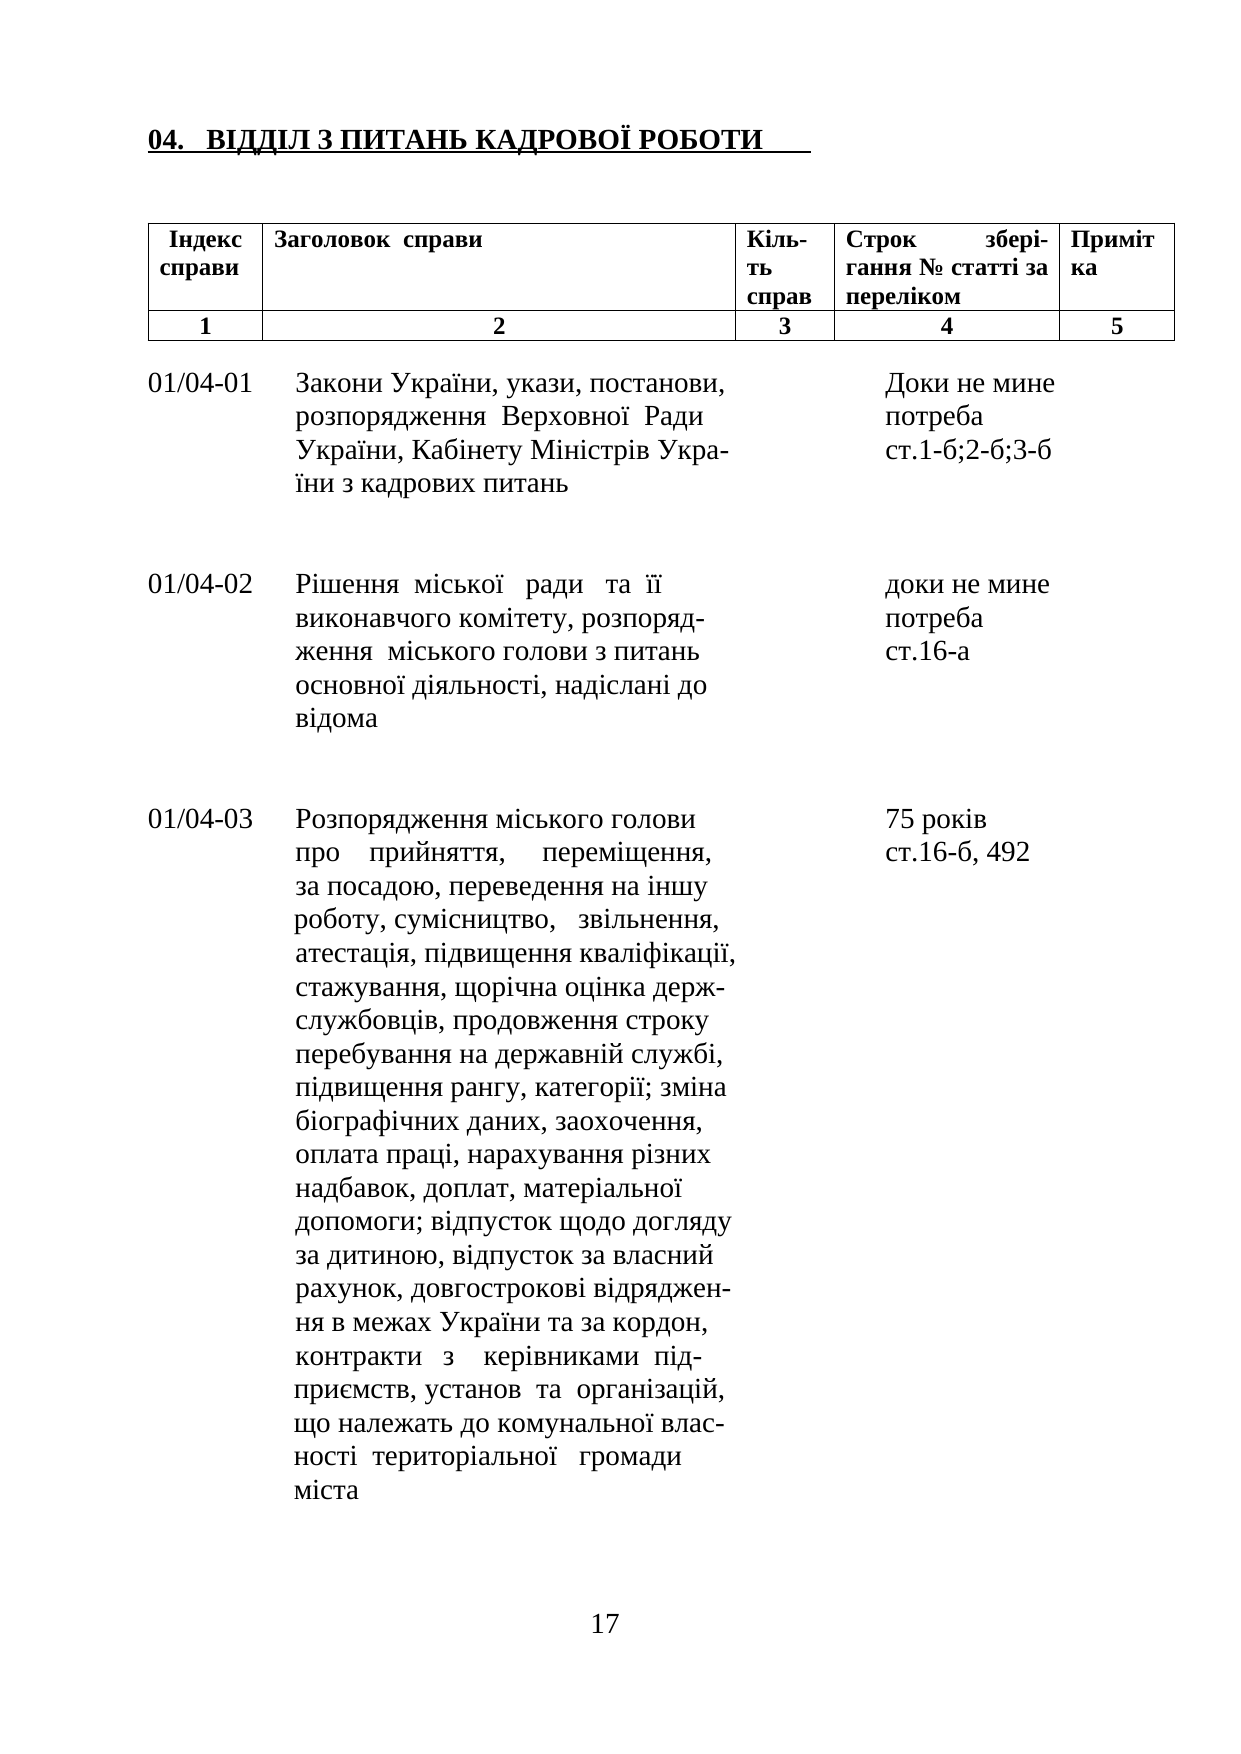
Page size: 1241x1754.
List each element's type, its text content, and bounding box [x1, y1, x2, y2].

text що належать до комунальної влас- [148, 1405, 1152, 1438]
text про прийняття, переміщення, ст.16-б, 492 [148, 834, 1152, 868]
text відома [148, 700, 1152, 734]
text стажування, щорічна оцінка держ- [148, 969, 1152, 1002]
text ження міського голови з питань ст.16-а [148, 633, 1152, 667]
text 01/04-01 Закони України, укази, постанови, Доки не мине [148, 365, 1152, 398]
text біографічних даних, заохочення, [148, 1103, 1152, 1136]
text розпорядження Верховної Ради потреба [148, 398, 1152, 432]
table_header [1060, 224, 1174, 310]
text приємств, установ та організацій, [148, 1371, 1152, 1405]
text оплата праці, нарахування різних [148, 1136, 1152, 1170]
text виконавчого комітету, розпоряд- потреба [148, 600, 1152, 633]
text за посадою, переведення на іншу [148, 868, 1152, 902]
text ності територіальної громади [148, 1438, 1152, 1472]
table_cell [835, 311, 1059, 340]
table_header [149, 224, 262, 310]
text підвищення рангу, категорії; зміна [148, 1069, 1152, 1103]
text основної діяльності, надіслані до [148, 667, 1152, 700]
text службовців, продовження строку [148, 1002, 1152, 1036]
text 04. ВІДДІЛ З ПИТАНЬ КАДРОВОЇ РОБОТИ [148, 122, 1152, 156]
text атестація, підвищення кваліфікації, [148, 935, 1152, 969]
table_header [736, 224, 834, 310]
text надбавок, доплат, матеріальної [148, 1170, 1152, 1203]
text контракти з керівниками під- [148, 1338, 1152, 1371]
text допомоги; відпусток щодо догляду [148, 1203, 1152, 1237]
text рахунок, довгострокові відряджен- [148, 1271, 1152, 1304]
text за дитиною, відпусток за власний [148, 1237, 1152, 1271]
text міста [148, 1472, 1152, 1505]
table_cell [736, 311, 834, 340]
text їни з кадрових питань [148, 466, 1152, 499]
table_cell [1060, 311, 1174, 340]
text ня в межах України та за кордон, [148, 1304, 1152, 1338]
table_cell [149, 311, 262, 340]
text 01/04-03 Розпорядження міського голови 75 років [148, 801, 1152, 834]
text 01/04-02 Рішення міської ради та її доки не мине [148, 566, 1152, 600]
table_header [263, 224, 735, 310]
text 17 [148, 1606, 1152, 1639]
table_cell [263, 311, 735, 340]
text України, Кабінету Міністрів Укра- ст.1-б;2-б;3-б [148, 432, 1152, 466]
text роботу, сумісництво, звільнення, [148, 902, 1152, 935]
text перебування на державній службі, [148, 1036, 1152, 1069]
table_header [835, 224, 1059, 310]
